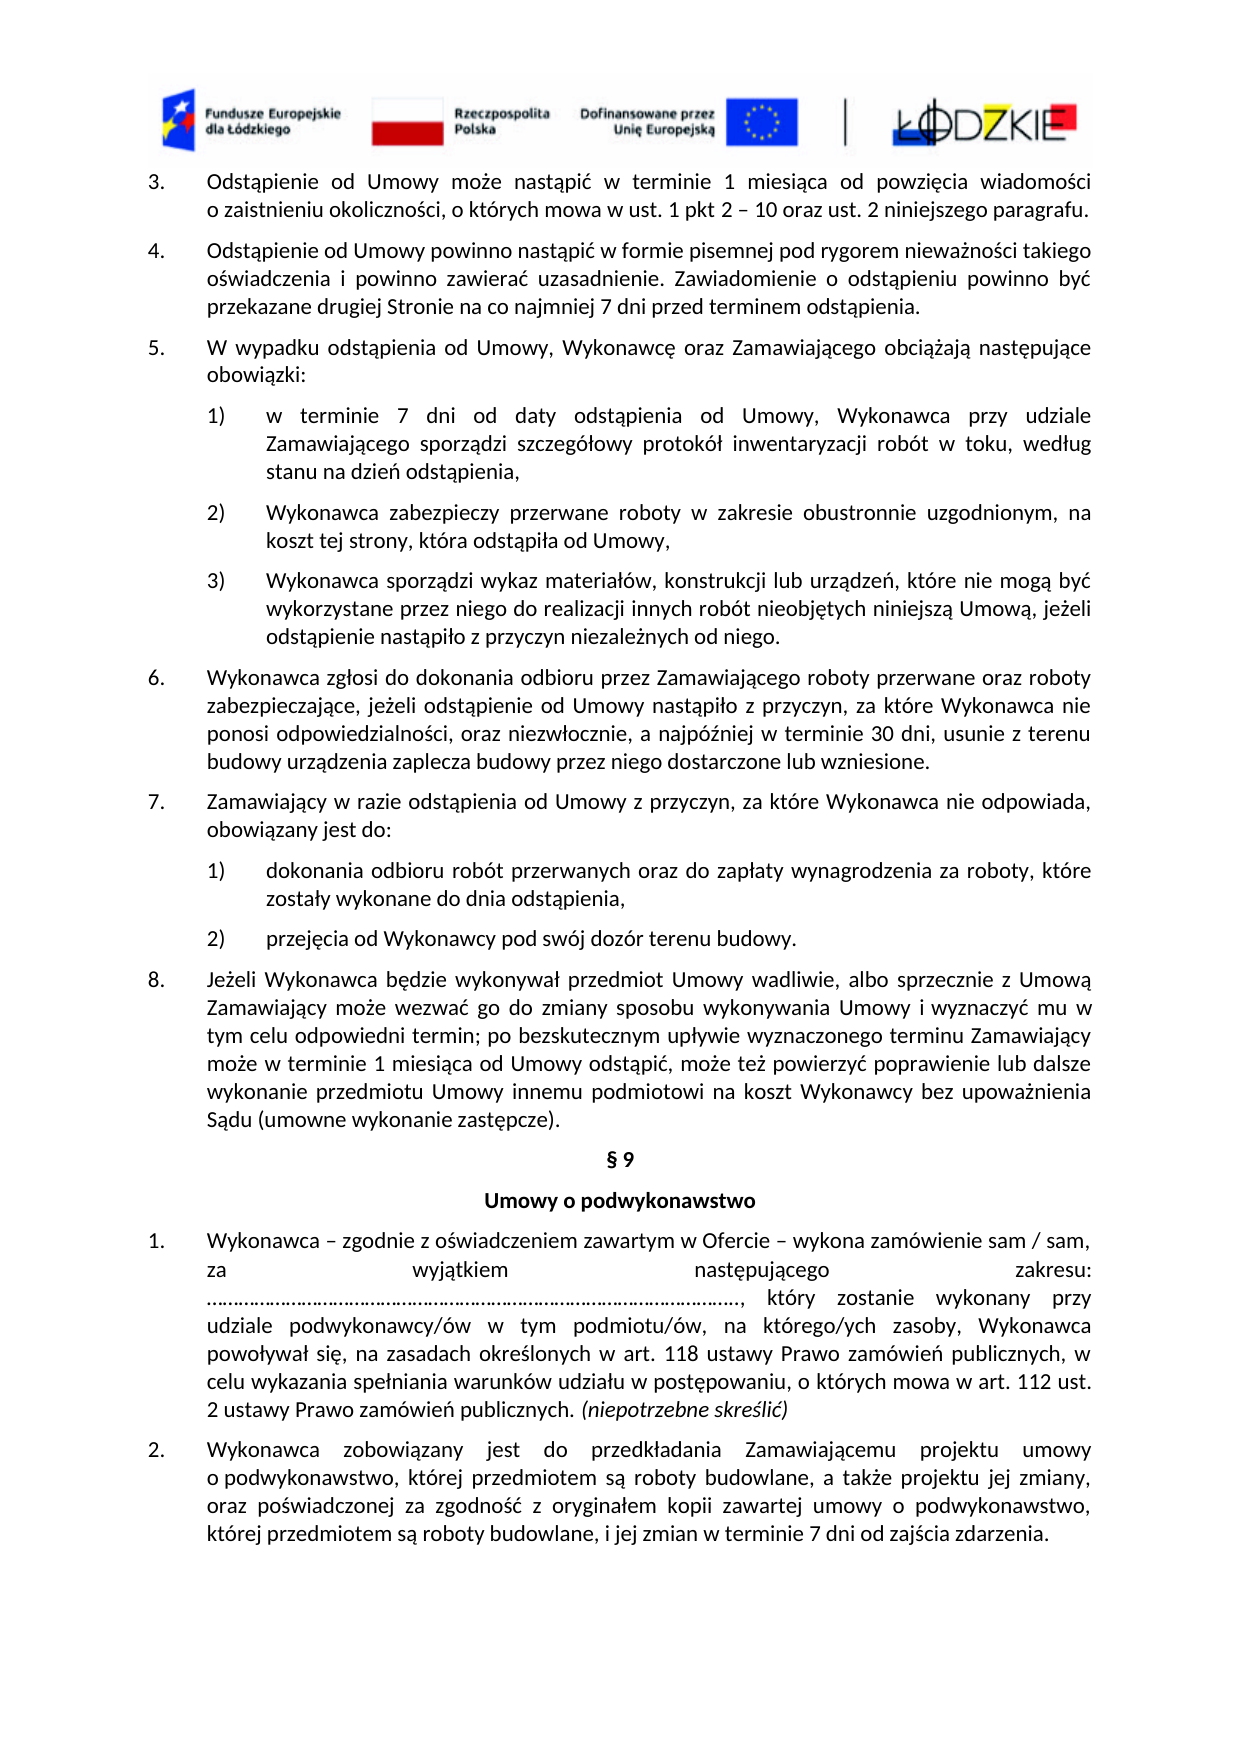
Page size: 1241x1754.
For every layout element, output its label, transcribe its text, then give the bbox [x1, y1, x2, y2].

list Zamawiający w razie odstąpienia od Umowy z przyczyn, za które Wykonawca nie odpowiada, obowiązany jest do: [148, 787, 1093, 843]
list Wykonawca sporządzi wykaz materiałów, konstrukcji lub urządzeń, które nie mogą być wykorzystane przez niego do realizacji innych robót nieobjętych niniejszą Umową, jeżeli odstąpienie nastąpiło z przyczyn niezależnych od niego. [207, 566, 1093, 650]
list W wypadku odstąpienia od Umowy, Wykonawcę oraz Zamawiającego obciążają następujące obowiązki: [148, 333, 1093, 389]
list Wykonawca zobowiązany jest do przedkładania Zamawiającemu projektu umowy o podwykonawstwo, której przedmiotem są roboty budowlane, a także projektu jej zmiany, oraz poświadczonej za zgodność z oryginałem kopii zawartej umowy o podwykonawstwo, której przedmiotem są roboty budowlane, i jej zmian w terminie 7 dni od zajścia zdarzenia. [148, 1435, 1093, 1547]
list Wykonawca zgłosi do dokonania odbioru przez Zamawiającego roboty przerwane oraz roboty zabezpieczające, jeżeli odstąpienie od Umowy nastąpiło z przyczyn, za które Wykonawca nie ponosi odpowiedzialności, oraz niezwłocznie, a najpóźniej w terminie 30 dni, usunie z terenu budowy urządzenia zaplecza budowy przez niego dostarczone lub wzniesione. [148, 663, 1093, 775]
list Wykonawca – zgodnie z oświadczeniem zawartym w Ofercie – wykona zamówienie sam / sam, za wyjątkiem następującego zakresu: ……………………………………………………………………………………….., który zostanie wykonany przy udziale podwykonawcy/ów w tym podmiotu/ów, na którego/ych zasoby, Wykonawca powoływał się, na zasadach określonych w art. 118 ustawy Prawo zamówień publicznych, w celu wykazania spełniania warunków udziału w postępowaniu, o których mowa w art. 112 ust. 2 ustawy Prawo zamówień publicznych. (niepotrzebne skreślić) [148, 1227, 1093, 1423]
list dokonania odbioru robót przerwanych oraz do zapłaty wynagrodzenia za roboty, które zostały wykonane do dnia odstąpienia, [207, 856, 1093, 912]
list Wykonawca zabezpieczy przerwane roboty w zakresie obustronnie uzgodnionym, na koszt tej strony, która odstąpiła od Umowy, [207, 498, 1093, 554]
list Odstąpienie od Umowy powinno nastąpić w formie pisemnej pod rygorem nieważności takiego oświadczenia i powinno zawierać uzasadnienie. Zawiadomienie o odstąpieniu powinno być przekazane drugiej Stronie na co najmniej 7 dni przed terminem odstąpienia. [148, 236, 1093, 320]
list w terminie 7 dni od daty odstąpienia od Umowy, Wykonawca przy udziale Zamawiającego sporządzi szczegółowy protokół inwentaryzacji robót w toku, według stanu na dzień odstąpienia, [207, 401, 1093, 485]
picture [147, 73, 1093, 168]
text Umowy o podwykonawstwo [148, 1186, 1093, 1214]
text § 9 [148, 1146, 1093, 1174]
list przejęcia od Wykonawcy pod swój dozór terenu budowy. [207, 924, 1093, 952]
list Jeżeli Wykonawca będzie wykonywał przedmiot Umowy wadliwie, albo sprzecznie z Umową Zamawiający może wezwać go do zmiany sposobu wykonywania Umowy i wyznaczyć mu w tym celu odpowiedni termin; po bezskutecznym upływie wyznaczonego terminu Zamawiający może w terminie 1 miesiąca od Umowy odstąpić, może też powierzyć poprawienie lub dalsze wykonanie przedmiotu Umowy innemu podmiotowi na koszt Wykonawcy bez upoważnienia Sądu (umowne wykonanie zastępcze). [148, 965, 1093, 1133]
list Odstąpienie od Umowy może nastąpić w terminie 1 miesiąca od powzięcia wiadomości o zaistnieniu okoliczności, o których mowa w ust. 1 pkt 2 – 10 oraz ust. 2 niniejszego paragrafu. [148, 168, 1093, 223]
